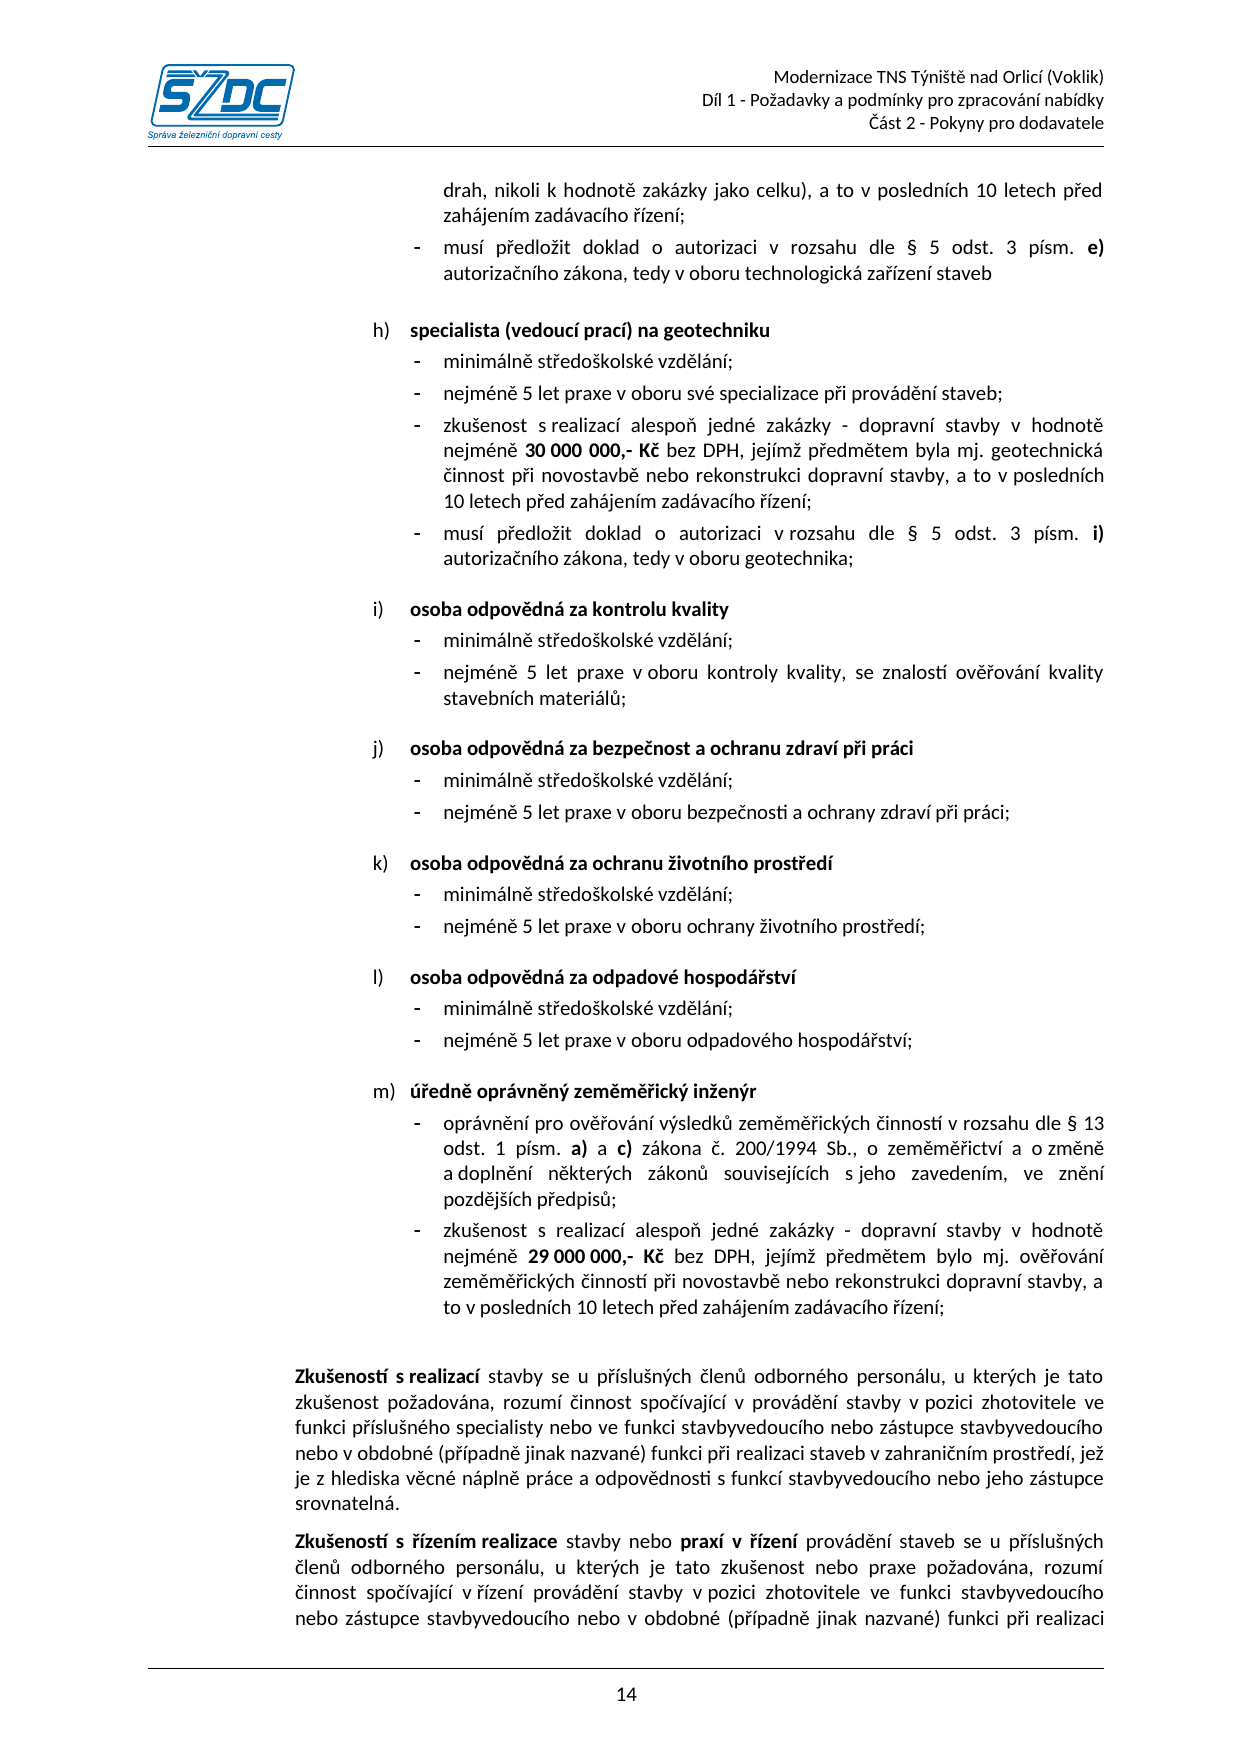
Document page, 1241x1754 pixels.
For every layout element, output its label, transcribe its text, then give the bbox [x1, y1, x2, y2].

list minimálně středoškolské vzdělání; [413, 881, 1104, 907]
list musí předložit doklad o autorizaci v rozsahu dle § 5 odst. 3 písm. e) autorizačního zákona, tedy v oboru technologická zařízení staveb [413, 234, 1104, 285]
list osoba odpovědná za odpadové hospodářství [373, 964, 1104, 989]
list oprávnění pro ověřování výsledků zeměměřických činností v rozsahu dle § 13 odst. 1 písm. a) a c) zákona č. 200/1994 Sb., o zeměměřictví a o změně a doplnění některých zákonů souvisejících s jeho zavedením, ve znění pozdějších předpisů; [413, 1110, 1104, 1211]
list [413, 177, 1104, 228]
list nejméně 5 let praxe v oboru své specializace při provádění staveb; [413, 380, 1104, 406]
list zkušenost s realizací alespoň jedné zakázky - dopravní stavby v hodnotě nejméně 30 000 000,- Kč bez DPH, jejímž předmětem byla mj. geotechnická činnost při novostavbě nebo rekonstrukci dopravní stavby, a to v posledních 10 letech před zahájením zadávacího řízení; [413, 412, 1104, 513]
list úředně oprávněný zeměměřický inženýr [373, 1078, 1104, 1103]
list zkušenost s realizací alespoň jedné zakázky - dopravní stavby v hodnotě nejméně 29 000 000,- Kč bez DPH, jejímž předmětem bylo mj. ověřování zeměměřických činností při novostavbě nebo rekonstrukci dopravní stavby, a to v posledních 10 letech před zahájením zadávacího řízení; [413, 1218, 1104, 1319]
list musí předložit doklad o autorizaci v rozsahu dle § 5 odst. 3 písm. i) autorizačního zákona, tedy v oboru geotechnika; [413, 520, 1104, 571]
text Zkušeností s realizací stavby se u příslušných členů odborného personálu, u kterých je tato zkušenost požadována, rozumí činnost spočívající v provádění stavby v pozici zhotovitele ve funkci příslušného specialisty nebo ve funkci stavbyvedoucího nebo zástupce stavbyvedoucího nebo v obdobné (případně jinak nazvané) funkci při realizaci staveb v zahraničním prostředí, jež je z hlediska věcné náplně práce a odpovědnosti s funkcí stavbyvedoucího nebo jeho zástupce srovnatelná. [295, 1363, 1104, 1516]
list nejméně 5 let praxe v oboru bezpečnosti a ochrany zdraví při práci; [413, 799, 1104, 824]
list nejméně 5 let praxe v oboru kontroly kvality, se znalostí ověřování kvality stavebních materiálů; [413, 659, 1104, 710]
list minimálně středoškolské vzdělání; [413, 348, 1104, 374]
list minimálně středoškolské vzdělání; [413, 996, 1104, 1021]
list osoba odpovědná za kontrolu kvality [373, 596, 1104, 621]
list minimálně středoškolské vzdělání; [413, 767, 1104, 793]
list minimálně středoškolské vzdělání; [413, 628, 1104, 653]
list osoba odpovědná za ochranu životního prostředí [373, 850, 1104, 875]
list nejméně 5 let praxe v oboru odpadového hospodářství; [413, 1027, 1104, 1053]
list nejméně 5 let praxe v oboru ochrany životního prostředí; [413, 913, 1104, 938]
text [295, 1528, 1104, 1630]
list osoba odpovědná za bezpečnost a ochranu zdraví při práci [373, 736, 1104, 761]
list specialista (vedoucí prací) na geotechniku [373, 317, 1104, 342]
